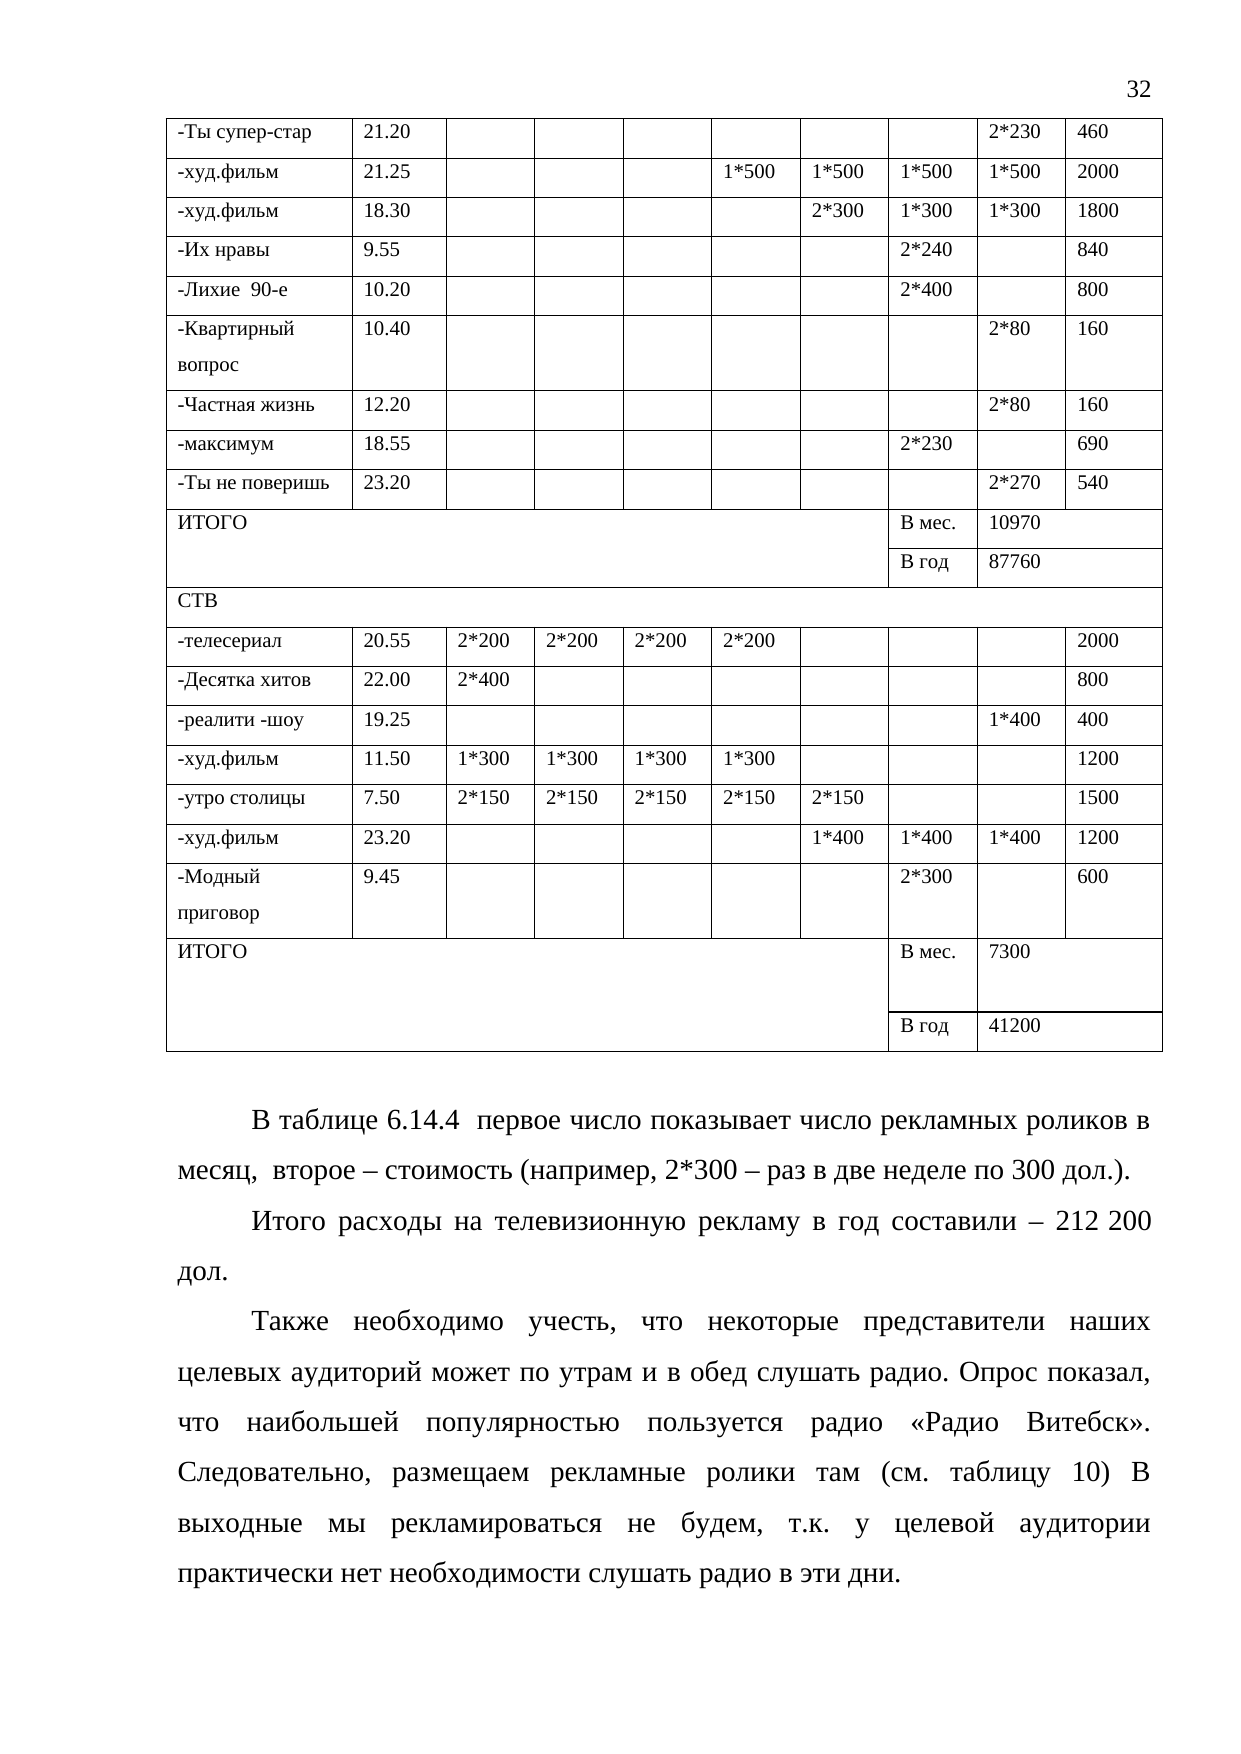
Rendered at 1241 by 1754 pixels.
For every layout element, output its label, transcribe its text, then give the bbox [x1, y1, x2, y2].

table_cell [535, 431, 623, 469]
table_cell 2*300 [801, 198, 888, 236]
table_cell [889, 746, 977, 784]
table_cell 9.45 [353, 864, 446, 938]
table_cell 2*240 [889, 237, 977, 276]
table_cell 1*500 [712, 159, 800, 197]
table_cell [801, 706, 888, 745]
table_cell 12.20 [353, 391, 446, 430]
table_cell [889, 391, 977, 430]
table_cell -утро столицы [167, 785, 352, 823]
table_cell 1*300 [624, 746, 711, 784]
table_cell 23.20 [353, 825, 446, 863]
table_cell 800 [1066, 667, 1162, 705]
table_cell [624, 825, 711, 863]
table_cell [535, 159, 623, 197]
table_cell СТВ [167, 588, 1162, 627]
table_cell -худ.фильм [167, 825, 352, 863]
table_cell [712, 237, 800, 276]
table_cell 19.25 [353, 706, 446, 745]
table_cell 1200 [1066, 746, 1162, 784]
table_cell 2*230 [978, 119, 1065, 157]
table_cell 1*300 [978, 198, 1065, 236]
table_cell 21.25 [353, 159, 446, 197]
table_cell [624, 391, 711, 430]
table_cell [624, 316, 711, 390]
table_cell 540 [1066, 470, 1162, 508]
table_cell [712, 825, 800, 863]
table_cell [535, 706, 623, 745]
table_cell [801, 316, 888, 390]
table_cell 87760 [978, 549, 1162, 587]
table_cell [801, 431, 888, 469]
table_cell -Ты не поверишь [167, 470, 352, 508]
table_cell [889, 316, 977, 390]
table_cell 1800 [1066, 198, 1162, 236]
table_cell -реалити -шоу [167, 706, 352, 745]
table_cell [535, 470, 623, 508]
table_cell 7.50 [353, 785, 446, 823]
table_cell [801, 391, 888, 430]
table_cell 2000 [1066, 628, 1162, 666]
table_cell [447, 198, 534, 236]
text Также необходимо учесть, что некоторые представители наших целевых аудиторий может по утрам и в обед слушать радио. Опрос показал, что наибольшей популярностью пользуется радио «Радио Витебск». Следовательно, размещаем рекламные ролики там (см. таблицу 10) В выходные мы рекламироваться не будем, т.к. у целевой аудитории практически нет необходимости слушать радио в эти дни. [177, 1303, 1152, 1588]
table_cell 2*270 [978, 470, 1065, 508]
table_cell [801, 119, 888, 157]
table_cell [889, 119, 977, 157]
table_cell [978, 431, 1065, 469]
table_cell 2*400 [889, 277, 977, 315]
table_cell 2*200 [447, 628, 534, 666]
table_cell [447, 431, 534, 469]
table_cell [978, 277, 1065, 315]
table_cell 10970 [978, 510, 1162, 548]
table_cell -телесериал [167, 628, 352, 666]
table_cell ИТОГО [167, 939, 888, 1051]
table_cell [712, 277, 800, 315]
table_cell -худ.фильм [167, 198, 352, 236]
text В таблице 6.14.4 первое число показывает число рекламных роликов в месяц, второе – стоимость (например, 2*300 – раз в две неделе по 300 дол.). [177, 1102, 1152, 1186]
table_cell [978, 237, 1065, 276]
table_cell 2*200 [535, 628, 623, 666]
table_cell 1*300 [447, 746, 534, 784]
table_cell [535, 237, 623, 276]
table_cell 1*300 [889, 198, 977, 236]
table_cell [624, 431, 711, 469]
table_cell 2*150 [624, 785, 711, 823]
table_cell 460 [1066, 119, 1162, 157]
table_cell [978, 628, 1065, 666]
table_cell [447, 237, 534, 276]
table_cell 2000 [1066, 159, 1162, 197]
table_cell [978, 864, 1065, 938]
text Итого расходы на телевизионную рекламу в год составили – 212 200 дол. [177, 1203, 1152, 1287]
table_cell [712, 119, 800, 157]
table_cell [978, 667, 1065, 705]
table_cell ИТОГО [167, 510, 888, 587]
table_cell 1*400 [889, 825, 977, 863]
table_cell 22.00 [353, 667, 446, 705]
table_cell 800 [1066, 277, 1162, 315]
table_cell 1*300 [712, 746, 800, 784]
table_cell [535, 864, 623, 938]
table_cell 41200 [978, 1013, 1162, 1051]
table_cell [801, 667, 888, 705]
table_cell 2*150 [535, 785, 623, 823]
table_cell 1*400 [801, 825, 888, 863]
table_cell [535, 667, 623, 705]
table_cell В мес. [889, 939, 977, 1011]
table_cell [624, 667, 711, 705]
table_cell 2*150 [447, 785, 534, 823]
table_cell -Модный приговор [167, 864, 352, 938]
table_cell [889, 785, 977, 823]
table_cell [447, 706, 534, 745]
table_cell [978, 785, 1065, 823]
table_cell 10.20 [353, 277, 446, 315]
table_cell [801, 237, 888, 276]
table_cell 2*230 [889, 431, 977, 469]
table_cell [535, 316, 623, 390]
table_cell 1*400 [978, 706, 1065, 745]
table_cell [712, 706, 800, 745]
table_cell [801, 470, 888, 508]
table_cell [535, 198, 623, 236]
table_cell 9.55 [353, 237, 446, 276]
table_cell [712, 667, 800, 705]
table_cell [889, 628, 977, 666]
table_cell В мес. [889, 510, 977, 548]
table_cell -Лихие 90-е [167, 277, 352, 315]
table_cell 160 [1066, 316, 1162, 390]
table_cell [624, 119, 711, 157]
table_cell 18.55 [353, 431, 446, 469]
table_cell [447, 119, 534, 157]
table_cell 2*150 [712, 785, 800, 823]
table_cell -Их нравы [167, 237, 352, 276]
table_cell [889, 706, 977, 745]
table_cell 20.55 [353, 628, 446, 666]
table_cell 600 [1066, 864, 1162, 938]
table_cell 2*200 [712, 628, 800, 666]
table_cell 7300 [978, 939, 1162, 1011]
table_cell 2*300 [889, 864, 977, 938]
table_cell 1200 [1066, 825, 1162, 863]
table_cell [889, 470, 977, 508]
table_cell 1*500 [978, 159, 1065, 197]
table_cell [624, 198, 711, 236]
table_cell [801, 277, 888, 315]
table_cell 840 [1066, 237, 1162, 276]
table_cell [447, 825, 534, 863]
table_cell 2*80 [978, 316, 1065, 390]
table_cell -Квартирный вопрос [167, 316, 352, 390]
table_cell [712, 470, 800, 508]
table_cell [712, 198, 800, 236]
table_cell [624, 237, 711, 276]
table_cell 2*150 [801, 785, 888, 823]
table_cell 2*400 [447, 667, 534, 705]
table_cell [447, 864, 534, 938]
table_cell -худ.фильм [167, 746, 352, 784]
table_cell [447, 159, 534, 197]
table_cell [447, 316, 534, 390]
table_cell В год [889, 549, 977, 587]
table_cell [624, 159, 711, 197]
table_cell -Десятка хитов [167, 667, 352, 705]
table_cell [712, 431, 800, 469]
table_cell [535, 391, 623, 430]
table_cell -Ты супер-стар [167, 119, 352, 157]
table_cell 18.30 [353, 198, 446, 236]
table_cell [447, 470, 534, 508]
table_cell [801, 628, 888, 666]
table_cell -Частная жизнь [167, 391, 352, 430]
table_cell 160 [1066, 391, 1162, 430]
table_cell [535, 825, 623, 863]
table_cell 21.20 [353, 119, 446, 157]
table_cell -максимум [167, 431, 352, 469]
table_cell [624, 277, 711, 315]
table_cell 10.40 [353, 316, 446, 390]
table_cell 1500 [1066, 785, 1162, 823]
table_cell 1*500 [889, 159, 977, 197]
table_cell 23.20 [353, 470, 446, 508]
table_cell В год [889, 1013, 977, 1051]
table_cell 690 [1066, 431, 1162, 469]
table_cell 2*200 [624, 628, 711, 666]
table_cell [978, 746, 1065, 784]
table_cell [889, 667, 977, 705]
table_cell 2*80 [978, 391, 1065, 430]
table_cell [801, 864, 888, 938]
table_cell 1*400 [978, 825, 1065, 863]
table_cell [712, 391, 800, 430]
table_cell -худ.фильм [167, 159, 352, 197]
table_cell 400 [1066, 706, 1162, 745]
table_cell 11.50 [353, 746, 446, 784]
table_cell [447, 277, 534, 315]
table_cell [447, 391, 534, 430]
table_cell [712, 316, 800, 390]
table_cell [535, 277, 623, 315]
table_cell [535, 119, 623, 157]
table_cell [624, 864, 711, 938]
table_cell 1*300 [535, 746, 623, 784]
table_cell [624, 470, 711, 508]
table_cell [801, 746, 888, 784]
table_cell [624, 706, 711, 745]
table_cell [712, 864, 800, 938]
table_cell 1*500 [801, 159, 888, 197]
